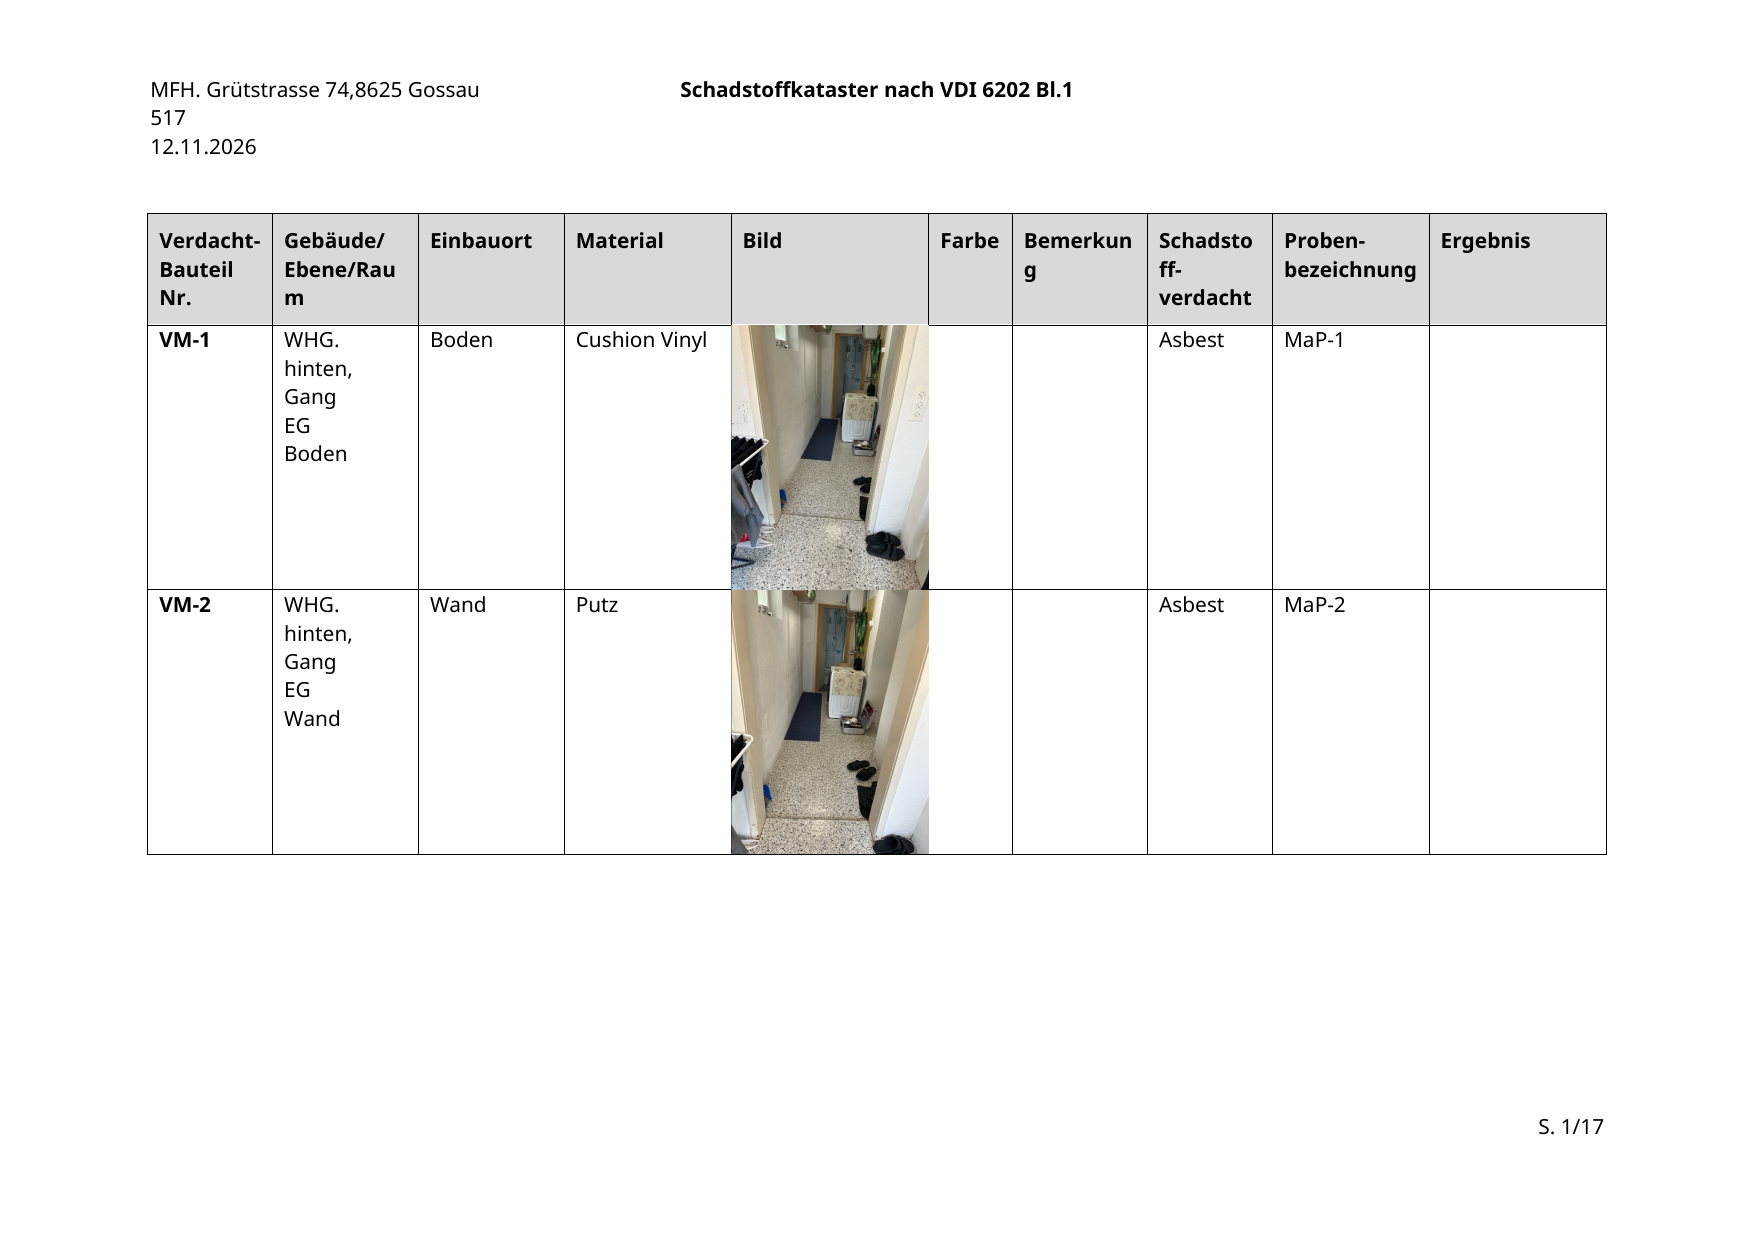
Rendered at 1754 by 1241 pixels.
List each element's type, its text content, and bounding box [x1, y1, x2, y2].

table_header Schadstoff-verdacht [1148, 214, 1272, 324]
table_cell [1430, 326, 1606, 589]
table_header Proben-bezeichnung [1273, 214, 1429, 324]
table_cell WHG. hinten, Gang EG Wand [273, 590, 418, 854]
table_header Bild [732, 214, 928, 324]
table_cell [1013, 326, 1147, 589]
table_header Einbauort [419, 214, 564, 324]
table_cell MaP-1 [1273, 326, 1429, 589]
table_cell Wand [419, 590, 564, 854]
table_header Ergebnis [1430, 214, 1606, 324]
table_cell VM-1 [148, 326, 272, 589]
table_cell [1430, 590, 1606, 854]
picture [731, 325, 929, 854]
table_cell Asbest [1148, 326, 1272, 589]
table_cell Putz [565, 590, 731, 854]
table_cell Asbest [1148, 590, 1272, 854]
table_cell MaP-2 [1273, 590, 1429, 854]
table_header Farbe [929, 214, 1012, 324]
table_cell VM-2 [148, 590, 272, 854]
table_cell WHG. hinten, Gang EG Boden [273, 326, 418, 589]
table_cell Boden [419, 326, 564, 589]
table_header Material [565, 214, 731, 324]
table_header Bemerkung [1013, 214, 1147, 324]
table_cell [1013, 590, 1147, 854]
table_header Verdacht-Bauteil Nr. [148, 214, 272, 324]
table_header Gebäude/ Ebene/Raum [273, 214, 418, 324]
table_cell [929, 590, 1012, 854]
table_cell Cushion Vinyl [565, 326, 731, 589]
table_cell [929, 326, 1012, 589]
